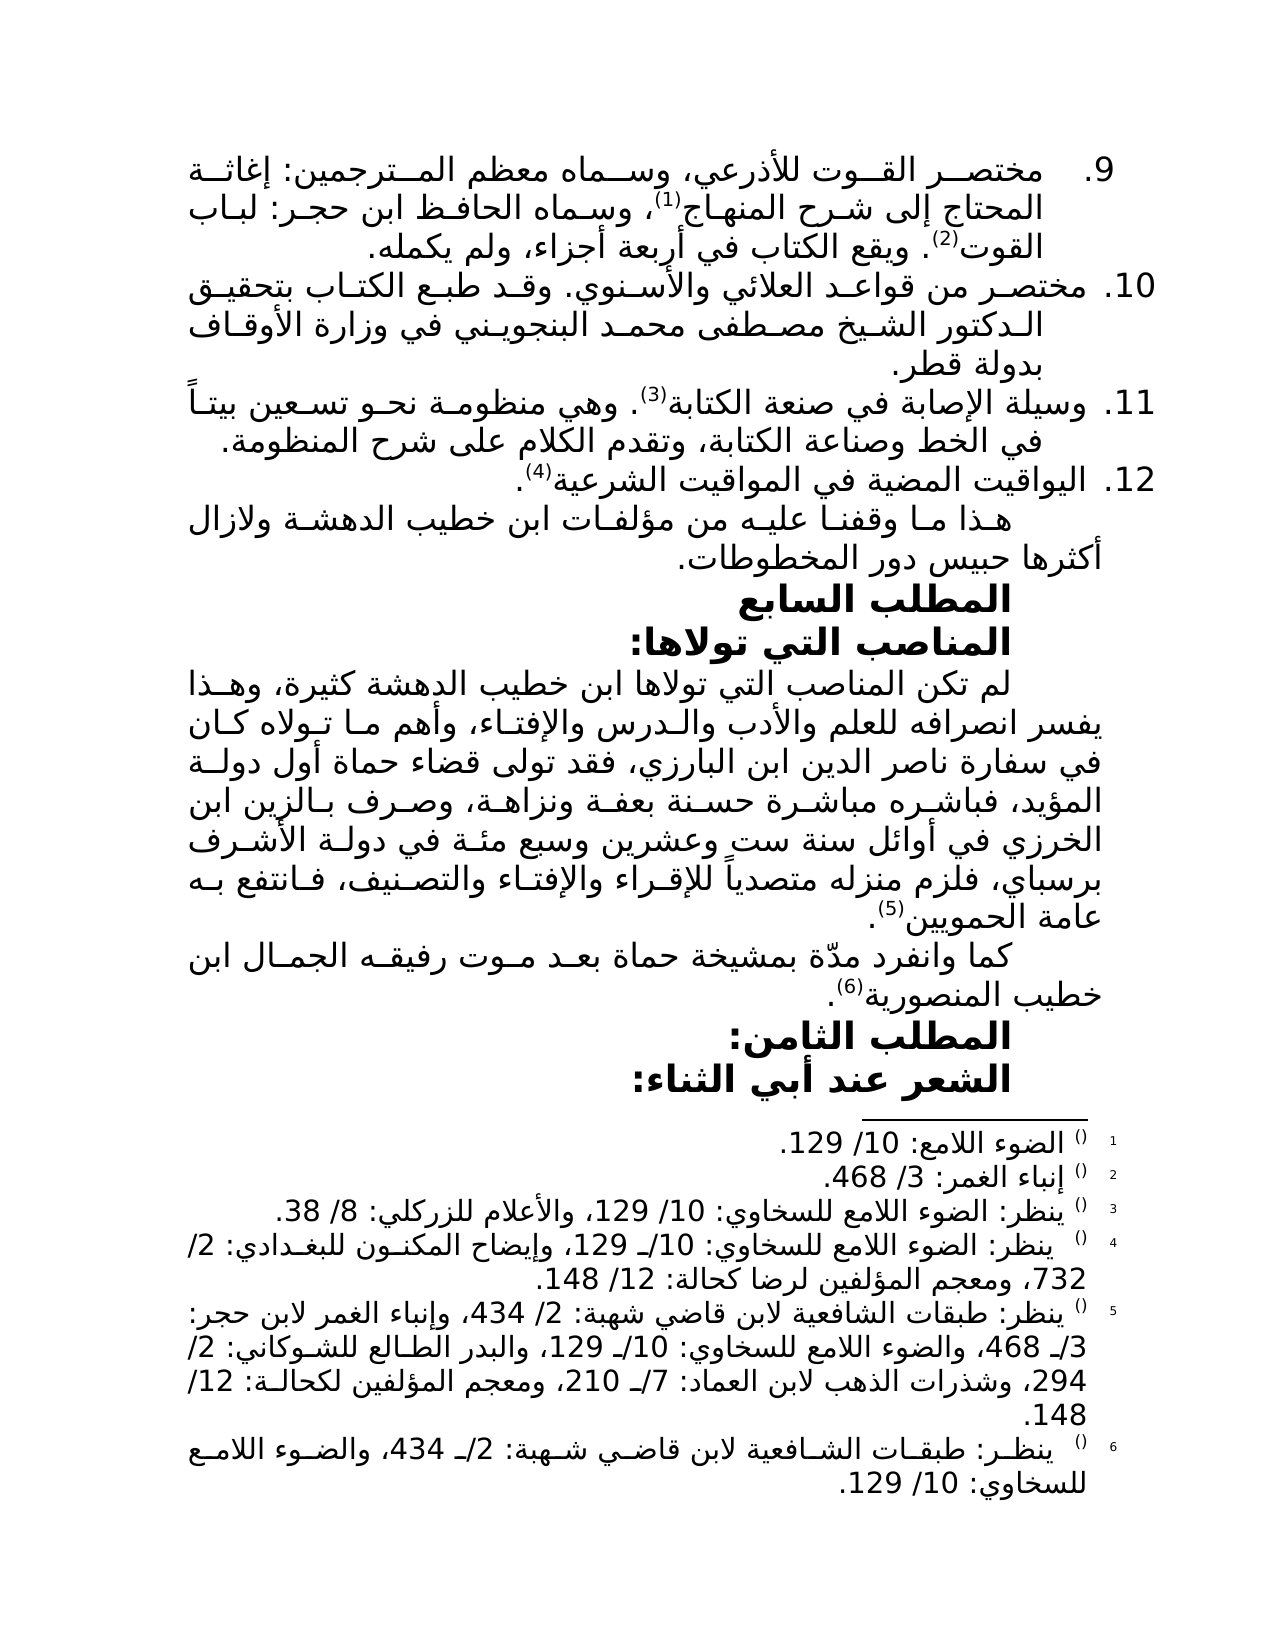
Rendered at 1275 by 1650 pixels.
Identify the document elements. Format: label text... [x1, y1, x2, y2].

text الشعر عند أبي الثناء: [187, 1058, 1087, 1102]
list مختصر من قواعد العلائي والأسنوي. وقد طبع الكتاب بتحقيق الدكتور الشيخ مصطفى محمد البنجويني في وزارة الأوقاف بدولة قطر. [187, 267, 1103, 383]
list وسيلة الإصابة في صنعة الكتابة(). وهي منظومة نحو تسعين بيتاً في الخط وصناعة الكتابة، وتقدم الكلام على شرح المنظومة. [187, 383, 1103, 461]
text المطلب السابع [187, 577, 1087, 621]
text المناصب التي تولاها: [187, 621, 1087, 665]
text كما وانفرد مدّة بمشيخة حماة بعد موت رفيقه الجمال ابن خطيب المنصورية(). [187, 937, 1103, 1014]
text هذا ما وقفنا عليه من مؤلفات ابن خطيب الدهشة ولازال أكثرها حبيس دور المخطوطات. [187, 500, 1103, 577]
list مختصر القوت للأذرعي، وسماه معظم المترجمين: إغاثة المحتاج إلى شرح المنهاج()، وسماه الحافظ ابن حجر: لباب القوت(). ويقع الكتاب في أربعة أجزاء، ولم يكمله. [187, 150, 1083, 267]
list اليواقيت المضية في المواقيت الشرعية(). [187, 461, 1103, 500]
text لم تكن المناصب التي تولاها ابن خطيب الدهشة كثيرة، وهذا يفسر انصرافه للعلم والأدب والدرس والإفتاء، وأهم ما تولاه كان في سفارة ناصر الدين ابن البارزي، فقد تولى قضاء حماة أول دولة المؤيد، فباشره مباشرة حسنة بعفة ونزاهة، وصرف بالزين ابن الخرزي في أوائل سنة ست وعشرين وسبع مئة في دولة الأشرف برسباي، فلزم منزله متصدياً للإقراء والإفتاء والتصنيف، فانتفع به عامة الحمويين(). [187, 665, 1103, 937]
text المطلب الثامن: [187, 1014, 1087, 1058]
